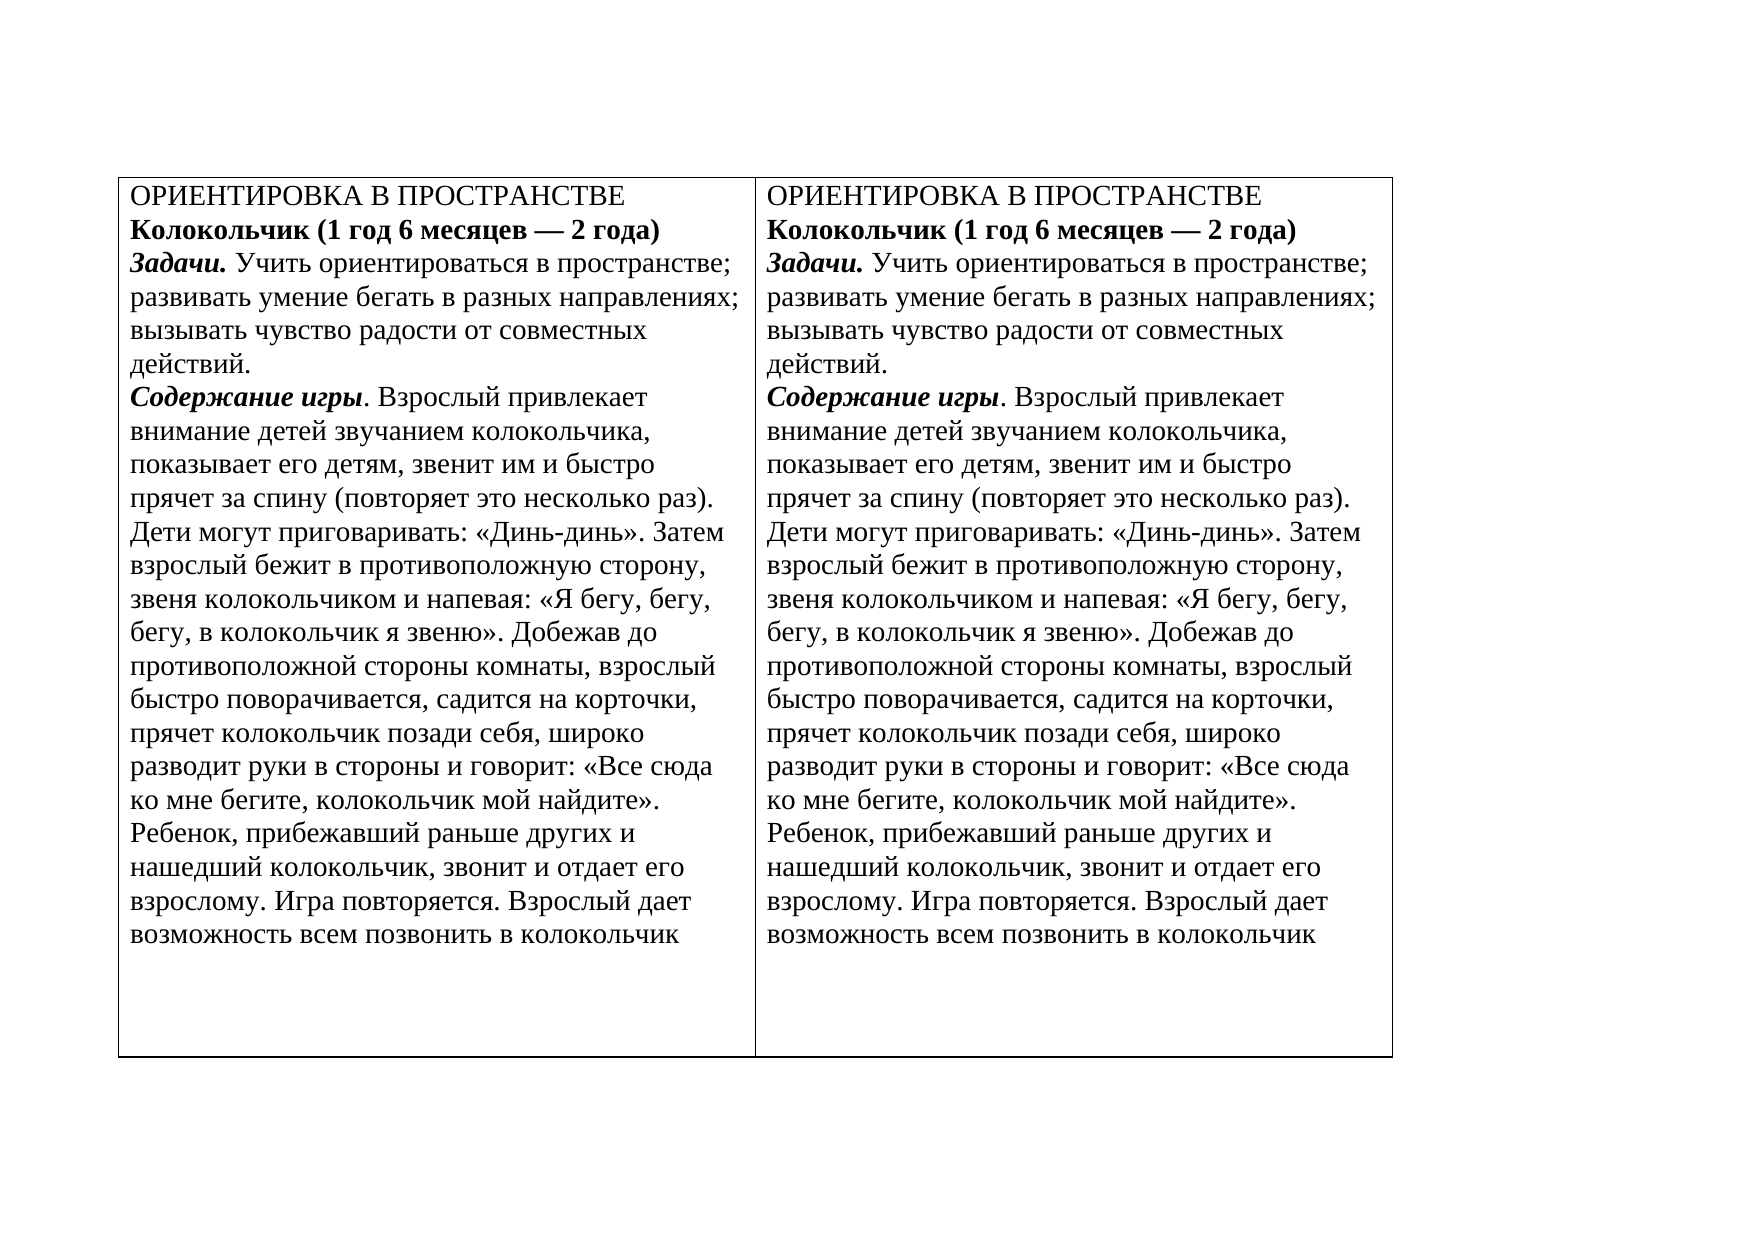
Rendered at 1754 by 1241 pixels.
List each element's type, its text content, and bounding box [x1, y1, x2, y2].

table_header ОРИЕНТИРОВКА В ПРОСТРАНСТВЕ Колокольчик (1 год 6 месяцев — 2 года) Задачи. Учить ориентироваться в пространстве; развивать умение бегать в разных направлениях; вызывать чувство радости от совместных действий. Содержание игры. Взрослый привлекает внимание детей звучанием колокольчика, показывает его детям, звенит им и быстро прячет за спину (повторяет это несколько раз). Дети могут приговаривать: «Динь-динь». Затем взрослый бежит в противоположную сторону, звеня колокольчиком и напевая: «Я бегу, бегу, бегу, в колокольчик я звеню». Добежав до противоположной стороны комнаты, взрослый быстро поворачивается, садится на корточки, прячет колокольчик позади себя, широко разводит руки в стороны и говорит: «Все сюда ко мне бегите, колокольчик мой найдите». Ребенок, прибежавший раньше других и нашедший колокольчик, звонит и отдает его взрослому. Игра повторяется. Взрослый дает возможность всем позвонить в колокольчик [756, 178, 1392, 1056]
table_header ОРИЕНТИРОВКА В ПРОСТРАНСТВЕ Колокольчик (1 год 6 месяцев — 2 года) Задачи. Учить ориентироваться в пространстве; развивать умение бегать в разных направлениях; вызывать чувство радости от совместных действий. Содержание игры. Взрослый привлекает внимание детей звучанием колокольчика, показывает его детям, звенит им и быстро прячет за спину (повторяет это несколько раз). Дети могут приговаривать: «Динь-динь». Затем взрослый бежит в противоположную сторону, звеня колокольчиком и напевая: «Я бегу, бегу, бегу, в колокольчик я звеню». Добежав до противоположной стороны комнаты, взрослый быстро поворачивается, садится на корточки, прячет колокольчик позади себя, широко разводит руки в стороны и говорит: «Все сюда ко мне бегите, колокольчик мой найдите». Ребенок, прибежавший раньше других и нашедший колокольчик, звонит и отдает его взрослому. Игра повторяется. Взрослый дает возможность всем позвонить в колокольчик [119, 178, 755, 1056]
